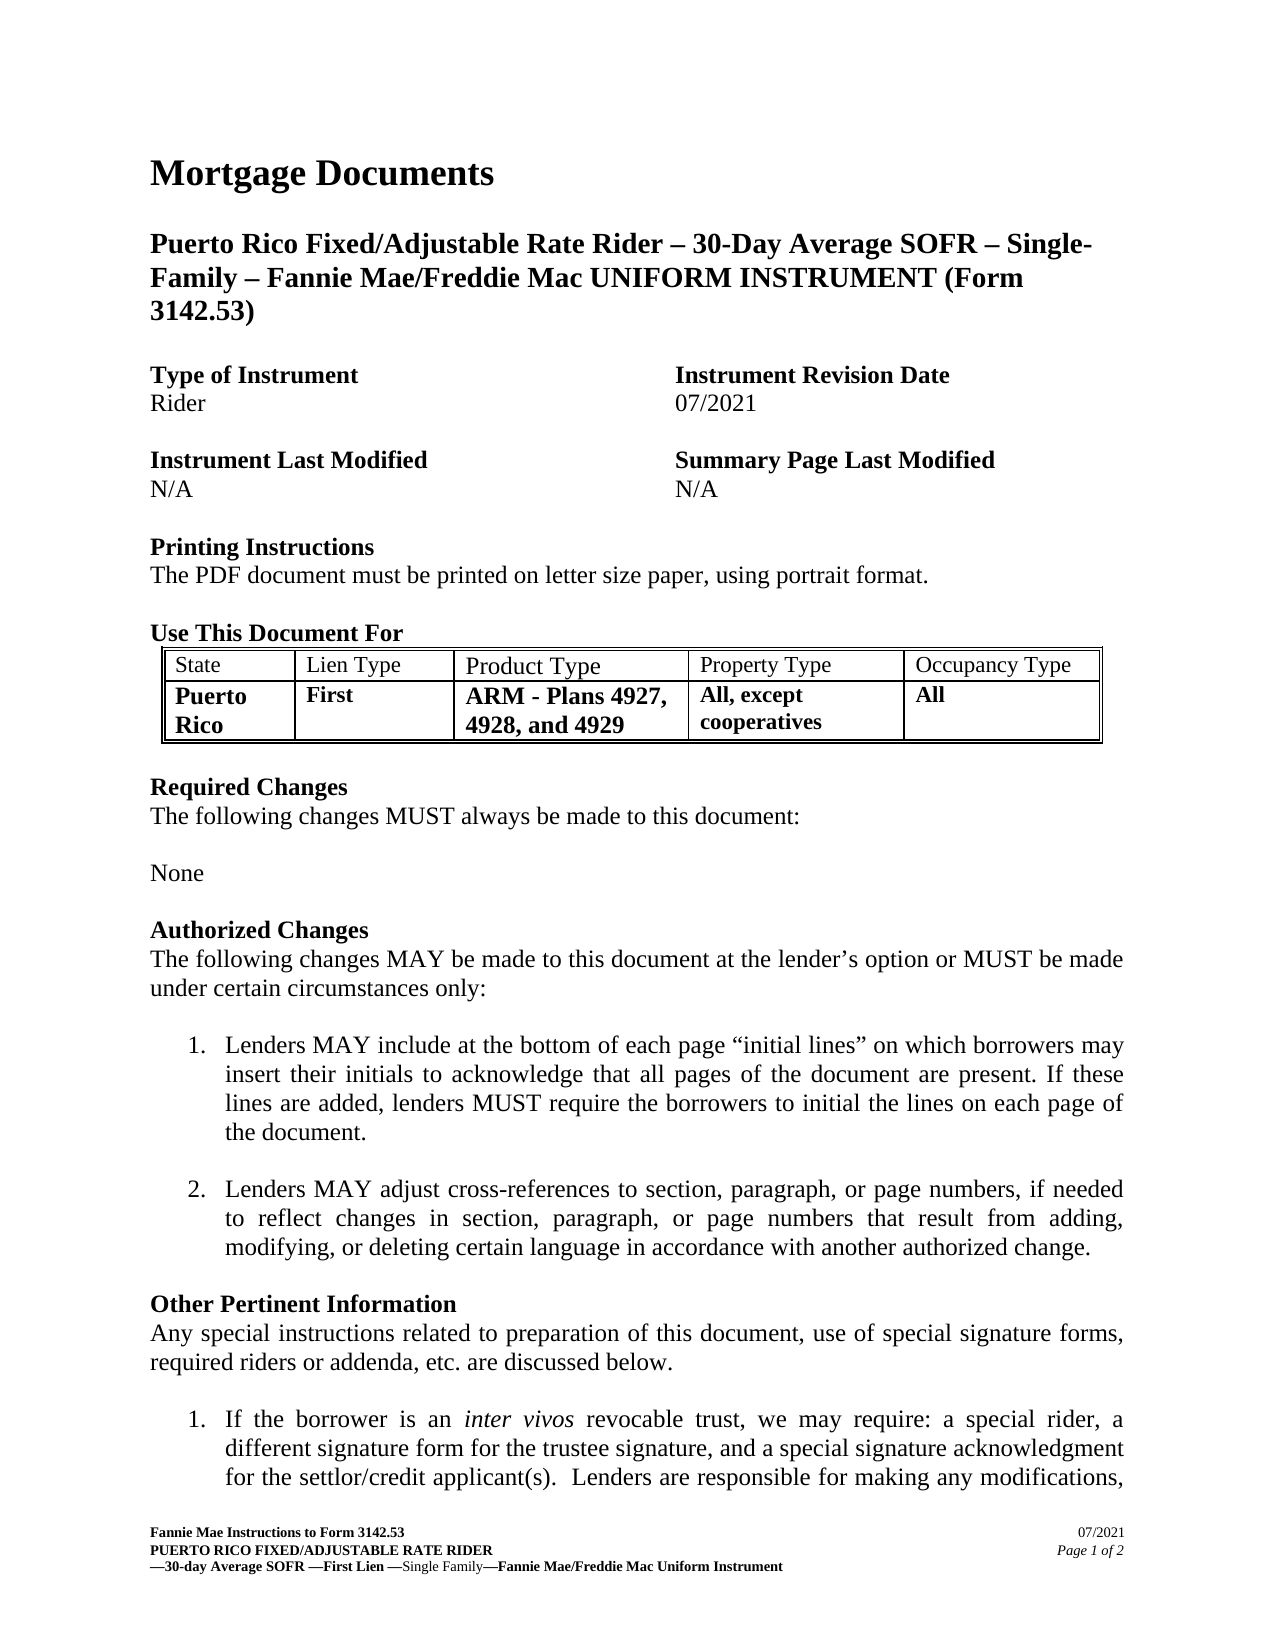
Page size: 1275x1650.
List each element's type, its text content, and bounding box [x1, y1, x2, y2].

table_header Product Type [455, 651, 688, 680]
list Lenders include at the bottom of each page “initial lines” on which borrowers may insert their initials to acknowledge that all pages of the document are present. If these lines are added, lenders MUST require the borrowers to initial the lines on each page of the document. [187, 1030, 1125, 1145]
table_cell ARM - Plans 4927, 4928, and 4929 [455, 682, 688, 739]
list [187, 1404, 1125, 1490]
text Rider 07/2021 [150, 388, 1125, 417]
text Mortgage Documents [150, 150, 1125, 193]
text Other Pertinent Information [150, 1289, 1125, 1318]
text The following changes be made to this document at the lender’s option or MUST be made under certain circumstances only: [150, 944, 1125, 1002]
text The PDF document must be printed on letter size paper, using portrait format. [150, 561, 1125, 589]
text The following changes MUST always be made to this document: [150, 801, 1125, 829]
table_header Lien Type [296, 651, 453, 680]
text Use This Document For [150, 618, 1125, 646]
text Any special instructions related to preparation of this document, use of special signature forms, required riders or addenda, etc. are discussed below. [150, 1318, 1125, 1375]
table_header Occupancy Type [905, 651, 1099, 680]
text Puerto Rico Fixed/Adjustable Rate Rider – 30-Day Average SOFR – Single-Family – Fannie Mae/Freddie Mac UNIFORM INSTRUMENT (Form 3142.53) [150, 226, 1125, 327]
text None [150, 858, 1125, 887]
table_header State [166, 651, 294, 680]
table_cell All [905, 682, 1099, 739]
text N/A N/A [150, 474, 1125, 503]
table_cell First [296, 682, 453, 739]
table_header Property Type [689, 651, 903, 680]
text Type of Instrument Instrument Revision Date [150, 360, 1125, 388]
table_cell Puerto Rico [166, 682, 294, 739]
text Printing Instructions [150, 532, 1125, 561]
text Required Changes [150, 772, 1125, 801]
text Instrument Last Modified Summary Page Last Modified [150, 446, 1125, 474]
table_cell All, except cooperatives [689, 682, 903, 739]
list Lenders adjust cross-references to section, paragraph, or page numbers, if needed to reflect changes in section, paragraph, or page numbers that result from adding, modifying, or deleting certain language in accordance with another authorized change. [187, 1174, 1125, 1260]
text Authorized Changes [150, 915, 1125, 944]
